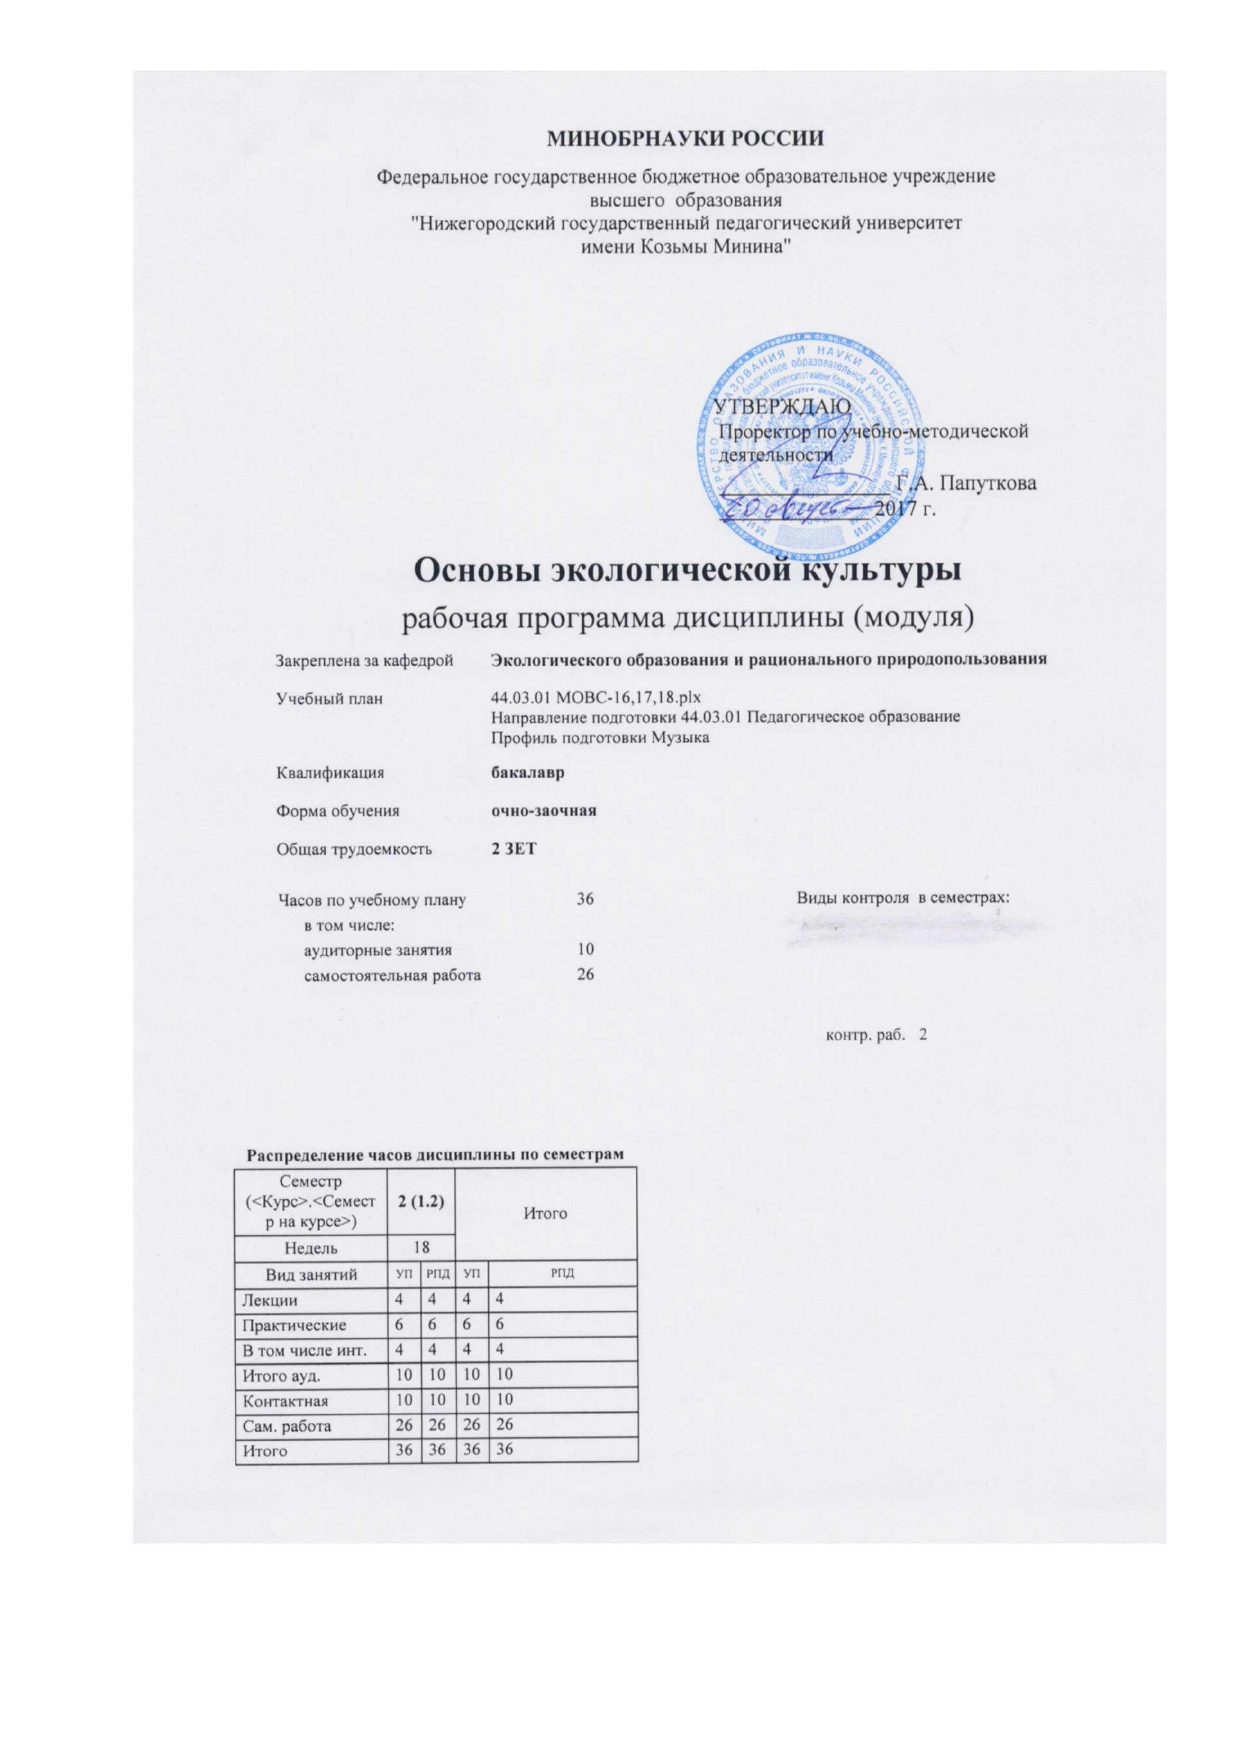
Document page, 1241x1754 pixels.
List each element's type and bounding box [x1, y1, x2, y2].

picture [118, 58, 1181, 1563]
